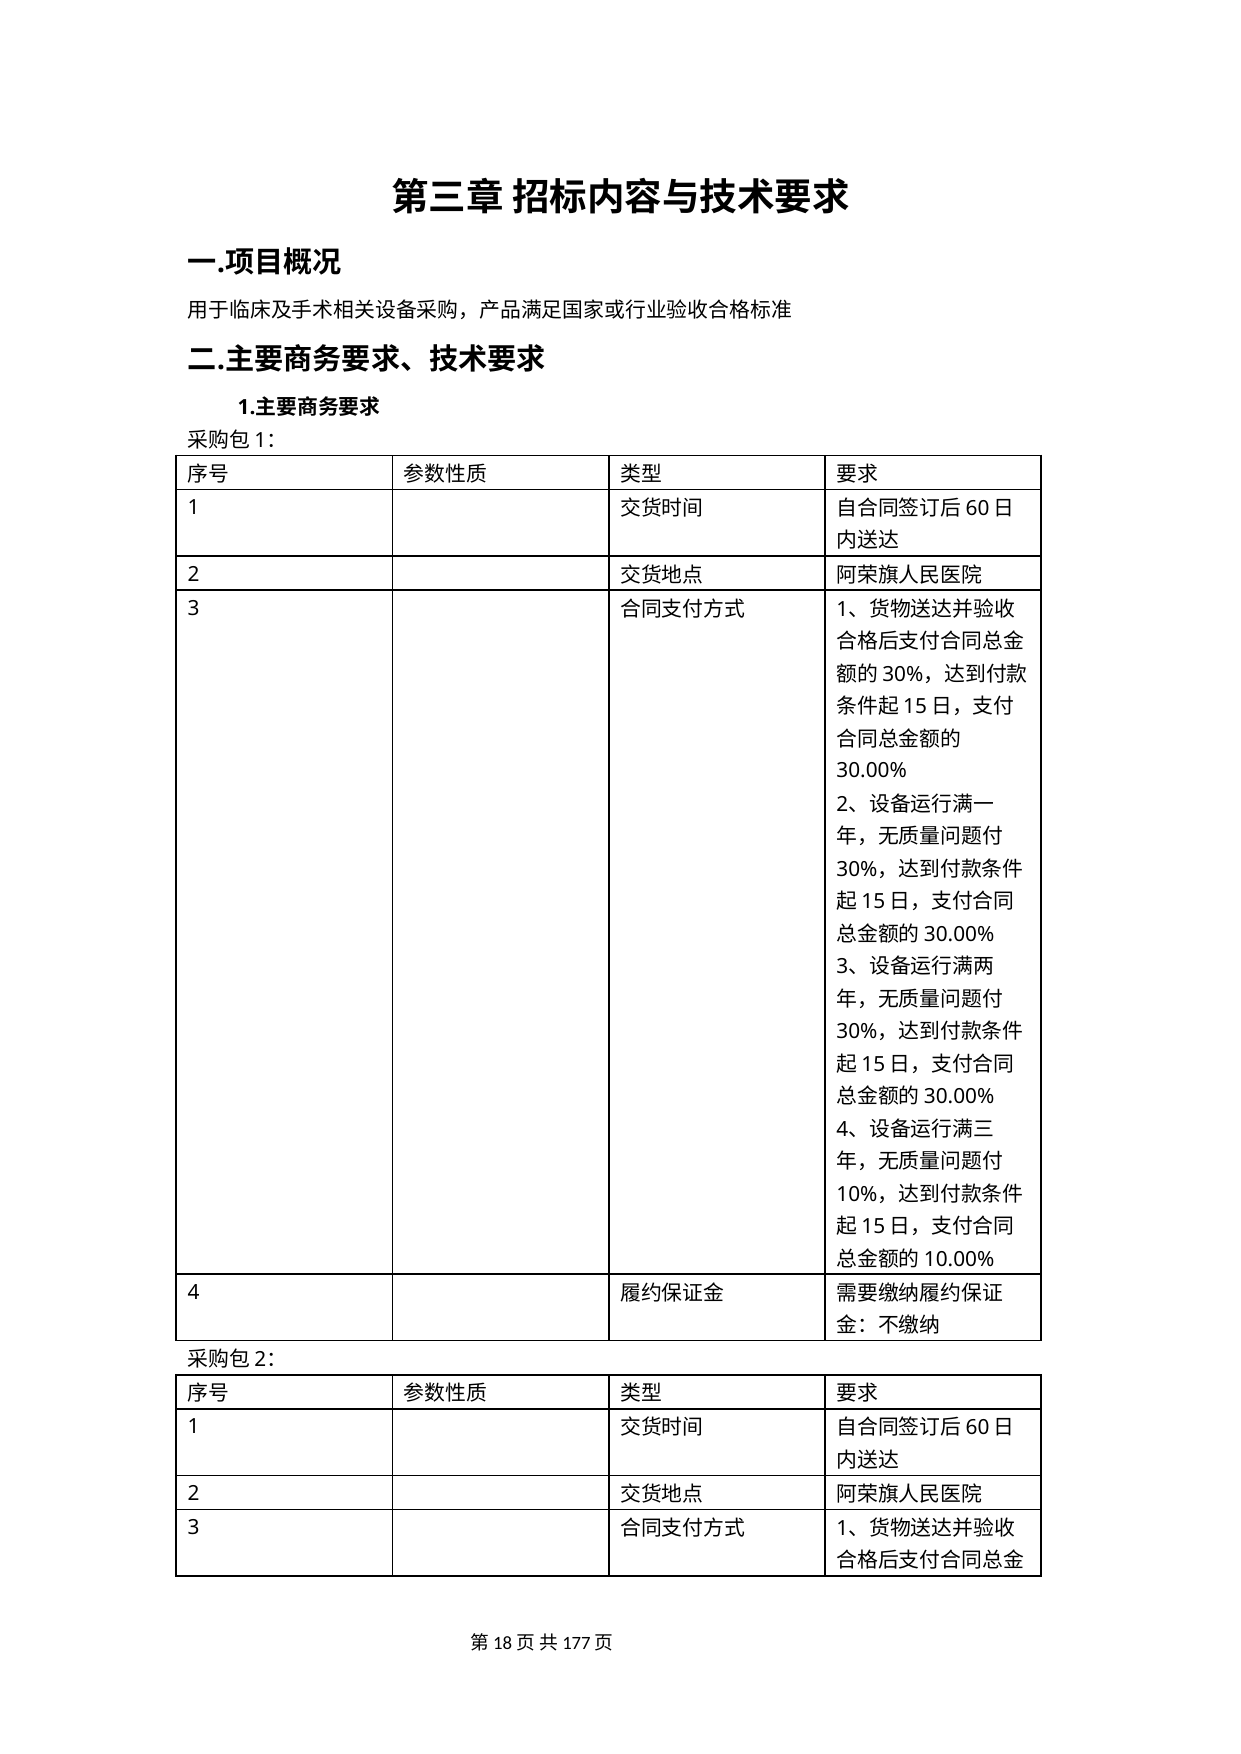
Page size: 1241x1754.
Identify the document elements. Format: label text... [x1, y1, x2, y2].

table_header 要求 [826, 456, 1040, 488]
table_cell 交货时间 [610, 490, 824, 555]
table_cell 合同支付方式 [610, 1510, 824, 1575]
table_cell 交货地点 [610, 557, 824, 589]
table_cell [393, 490, 608, 555]
table_cell [393, 1510, 608, 1575]
table_cell [393, 1410, 608, 1474]
table_header 序号 [177, 456, 392, 488]
table_cell 1 [177, 490, 392, 555]
text 第三章 招标内容与技术要求 [187, 162, 1053, 227]
text 用于临床及手术相关设备采购，产品满足国家或行业验收合格标准 [187, 292, 1053, 324]
text 一.项目概况 [187, 227, 1053, 292]
table_cell [393, 591, 608, 1273]
table_cell 履约保证金 [610, 1275, 824, 1340]
table_cell 3 [177, 1510, 392, 1575]
table_header 类型 [610, 456, 824, 488]
table_header 参数性质 [393, 1376, 608, 1408]
table_cell 交货时间 [610, 1410, 824, 1474]
table_cell [393, 1476, 608, 1508]
text 二.主要商务要求、技术要求 [187, 324, 1053, 389]
table_cell 自合同签订后60日内送达 [826, 490, 1040, 555]
table_cell 需要缴纳履约保证金：不缴纳 [826, 1275, 1040, 1340]
table_cell [393, 1275, 608, 1340]
table_cell 自合同签订后60日内送达 [826, 1410, 1040, 1474]
text 1.主要商务要求 [187, 389, 1053, 422]
table_cell 2 [177, 557, 392, 589]
table_cell [393, 557, 608, 589]
table_cell 2 [177, 1476, 392, 1508]
table_cell 阿荣旗人民医院 [826, 1476, 1040, 1508]
table_cell 合同支付方式 [610, 591, 824, 1273]
table_cell 1 [177, 1410, 392, 1474]
table_cell 3 [177, 591, 392, 1273]
table_header 参数性质 [393, 456, 608, 488]
table_cell 阿荣旗人民医院 [826, 557, 1040, 589]
table_header 类型 [610, 1376, 824, 1408]
table_header 序号 [177, 1376, 392, 1408]
table_cell 4 [177, 1275, 392, 1340]
table_cell 交货地点 [610, 1476, 824, 1508]
text 采购包2： [187, 1341, 1053, 1374]
text 采购包1： [187, 422, 1053, 454]
table_header 要求 [826, 1376, 1040, 1408]
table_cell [826, 1510, 1040, 1575]
